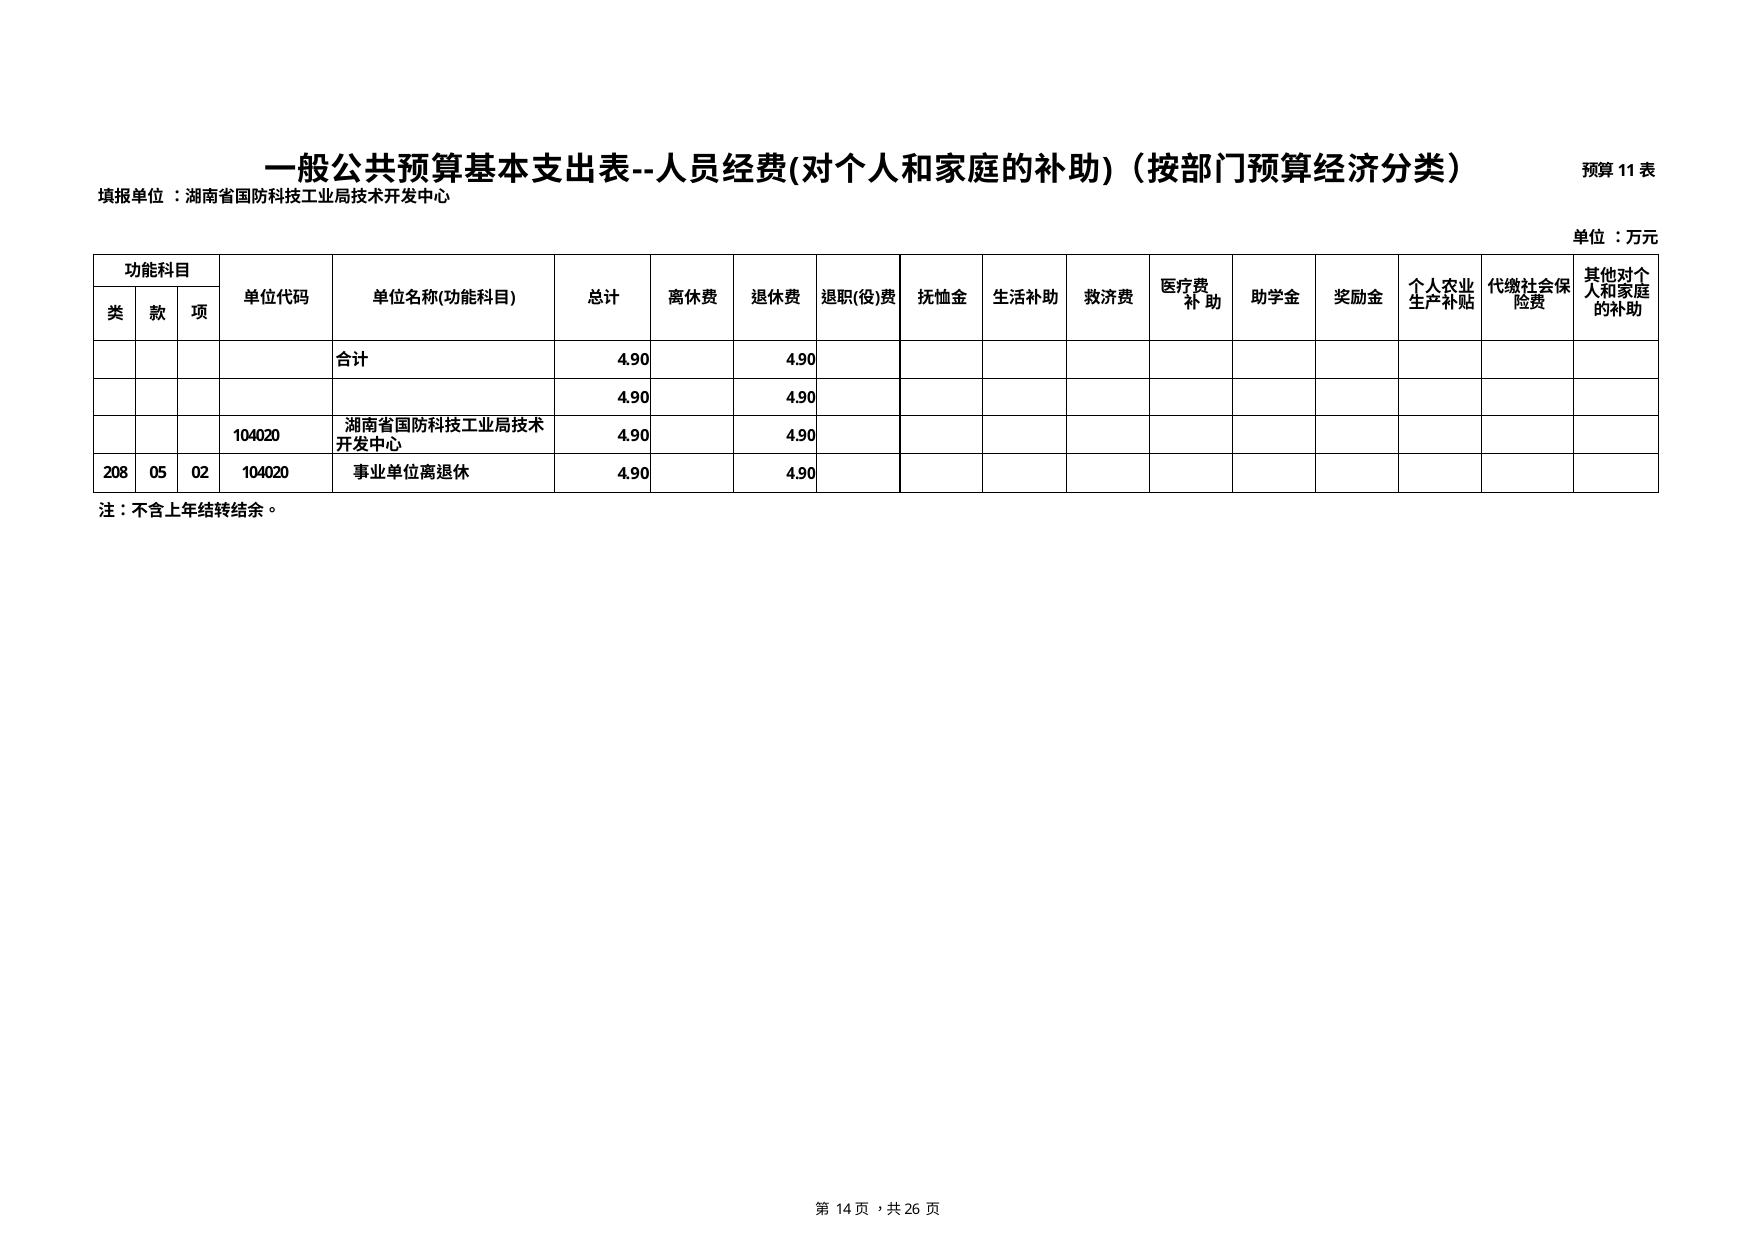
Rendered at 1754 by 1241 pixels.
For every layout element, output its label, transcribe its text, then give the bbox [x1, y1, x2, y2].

table_header 总计 [555, 255, 650, 340]
text 注：不含上年结转结余。 [98, 502, 1659, 521]
table_cell [1399, 341, 1481, 377]
table_header 生活补助 [983, 255, 1066, 340]
table_cell 02 [178, 454, 219, 492]
table_cell [178, 379, 219, 415]
table_cell [1150, 341, 1232, 377]
table_cell [220, 341, 332, 377]
table_cell [901, 379, 982, 415]
table_cell [1482, 454, 1573, 492]
table_cell [651, 454, 733, 492]
table_cell [94, 341, 135, 377]
table_cell [1150, 379, 1232, 415]
table_cell [1067, 379, 1149, 415]
table_cell [1482, 379, 1573, 415]
text 填报单位 ：湖南省国防科技工业局技术开发中心 [98, 188, 1562, 206]
table_cell [1482, 341, 1573, 377]
table_cell [817, 454, 899, 492]
table_header 助学金 [1233, 255, 1315, 340]
table_cell [1316, 454, 1398, 492]
table_cell 4.90 [734, 379, 816, 415]
table_cell [651, 416, 733, 453]
table_cell [983, 341, 1066, 377]
table_cell 款 [136, 287, 177, 340]
table_header 救济费 [1067, 255, 1149, 340]
table_cell [651, 379, 733, 415]
table_cell [1399, 416, 1481, 453]
table_cell [1316, 379, 1398, 415]
table_cell [1316, 416, 1398, 453]
table_cell [817, 416, 899, 453]
table_cell 104020 [220, 454, 332, 492]
table_header 单位名称(功能科目) [333, 255, 554, 340]
table_cell [136, 379, 177, 415]
table_cell [136, 341, 177, 377]
table_cell 湖南省国防科技工业局技术 开发中心 [333, 416, 554, 453]
table_cell [1574, 454, 1658, 492]
table_cell [817, 341, 899, 377]
table_cell 208 [94, 454, 135, 492]
table_cell 4.90 [555, 341, 650, 377]
table_cell 05 [136, 454, 177, 492]
table_cell [1574, 379, 1658, 415]
table_header 医疗费补 助 [1150, 255, 1232, 340]
table_header 单位代码 [220, 255, 332, 340]
table_cell [901, 454, 982, 492]
table_cell 4.90 [734, 341, 816, 377]
table_header 个人农业 生产补贴 [1399, 255, 1481, 340]
table_cell [1316, 341, 1398, 377]
table_cell [1482, 416, 1573, 453]
table_cell [178, 416, 219, 453]
table_header 功能科目 [94, 255, 219, 286]
table_cell 事业单位离退休 [333, 454, 554, 492]
table_cell [651, 341, 733, 377]
table_cell 4.90 [555, 379, 650, 415]
table_cell [136, 416, 177, 453]
table_cell [983, 379, 1066, 415]
table_cell 4.90 [555, 416, 650, 453]
table_cell [901, 341, 982, 377]
table_header 其他对个 人和家庭 的补助 [1574, 255, 1658, 340]
table_cell [94, 379, 135, 415]
table_cell 合计 [333, 341, 554, 377]
text 单位 ：万元 [1572, 229, 1659, 247]
table_cell [1399, 379, 1481, 415]
table_cell 项 [178, 287, 219, 340]
table_cell [1067, 416, 1149, 453]
table_cell [817, 379, 899, 415]
table_cell [1399, 454, 1481, 492]
table_cell 4.90 [734, 416, 816, 453]
table_cell [1574, 341, 1658, 377]
table_cell [1150, 416, 1232, 453]
table_header 退休费 [734, 255, 816, 340]
table_header 代缴社会保 险费 [1482, 255, 1573, 340]
table_cell [333, 379, 554, 415]
table_cell [178, 341, 219, 377]
table_cell [1233, 416, 1315, 453]
table_header 退职(役)费 [817, 255, 899, 340]
table_cell [1067, 454, 1149, 492]
table_cell [1233, 454, 1315, 492]
table_cell [983, 454, 1066, 492]
table_cell [220, 379, 332, 415]
table_header 抚恤金 [901, 255, 982, 340]
table_cell [1150, 454, 1232, 492]
table_cell [1067, 341, 1149, 377]
table_cell [1233, 379, 1315, 415]
table_cell [983, 416, 1066, 453]
table_cell [1233, 341, 1315, 377]
text 预算11表 [1572, 161, 1656, 180]
table_cell [1574, 416, 1658, 453]
table_cell 4.90 [734, 454, 816, 492]
table_cell 104020 [220, 416, 332, 453]
table_cell 类 [94, 287, 135, 340]
table_cell [94, 416, 135, 453]
table_header 奖励金 [1316, 255, 1398, 340]
table_header 离休费 [651, 255, 733, 340]
table_cell 4.90 [555, 454, 650, 492]
table_cell [901, 416, 982, 453]
text 一般公共预算基本支出表--人员经费(对个人和家庭的补助)（按部门预算经济分类） [264, 152, 1562, 188]
